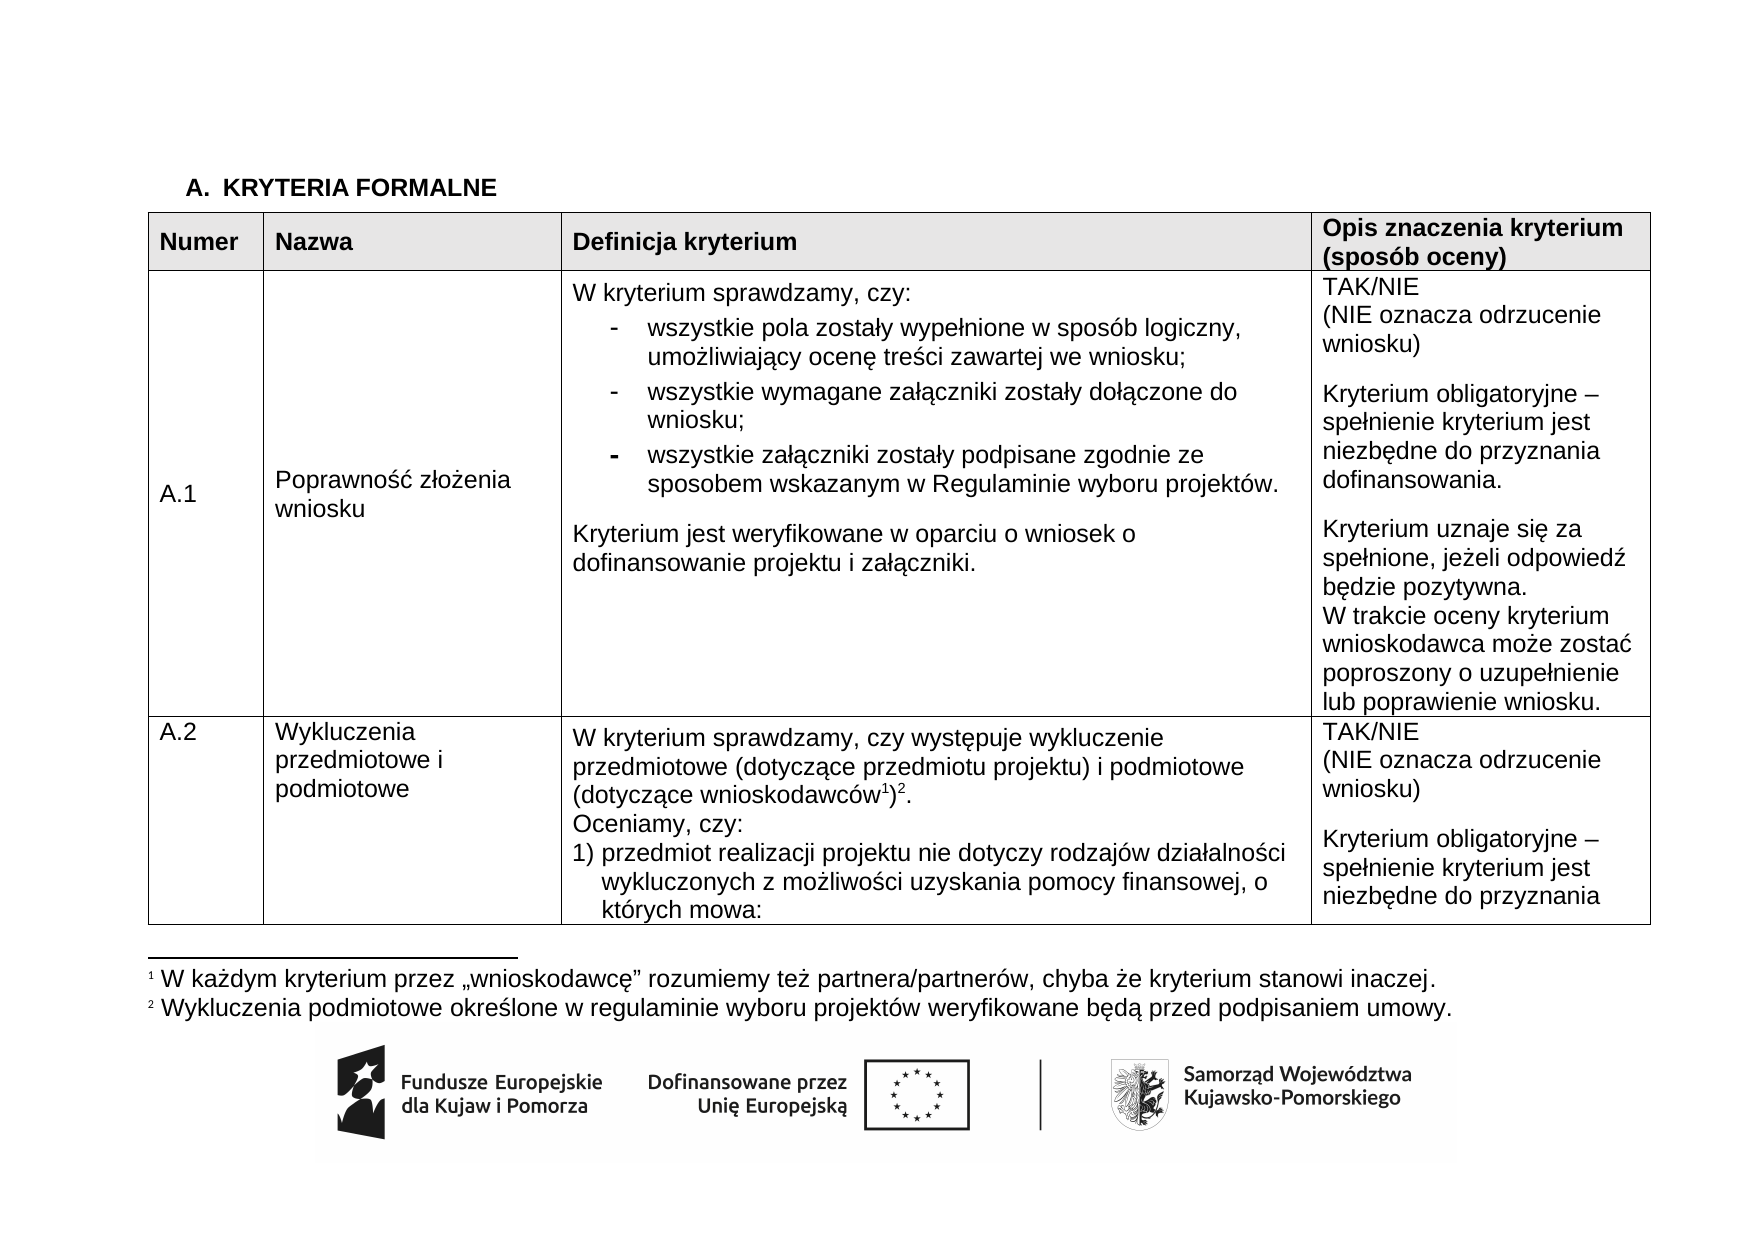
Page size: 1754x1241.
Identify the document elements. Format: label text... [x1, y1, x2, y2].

table_cell A.2 [149, 717, 263, 924]
subtitle KRYTERIA FORMALNE [185, 173, 1624, 201]
table_header Numer [149, 213, 263, 270]
table_cell Poprawność złożenia wniosku [264, 271, 561, 716]
table_header Nazwa [264, 213, 561, 270]
table_header Opis znaczenia kryterium (sposób oceny) [1312, 213, 1650, 270]
table_header Definicja kryterium [562, 213, 1311, 270]
table_cell Wykluczenia przedmiotowe i podmiotowe [264, 717, 561, 924]
picture [314, 1022, 1458, 1163]
table_cell A.1 [149, 271, 263, 716]
table_cell W kryterium sprawdzamy, czy: wszystkie pola zostały wypełnione w sposób logiczny, umożliwiający ocenę treści zawartej we wniosku; wszystkie wymagane załączniki zostały dołączone do wniosku; wszystkie załączniki zostały podpisane zgodnie ze sposobem wskazanym w Regulaminie wyboru projektów. Kryterium jest weryfikowane w oparciu o wniosek o dofinansowanie projektu i załączniki. [562, 271, 1311, 716]
